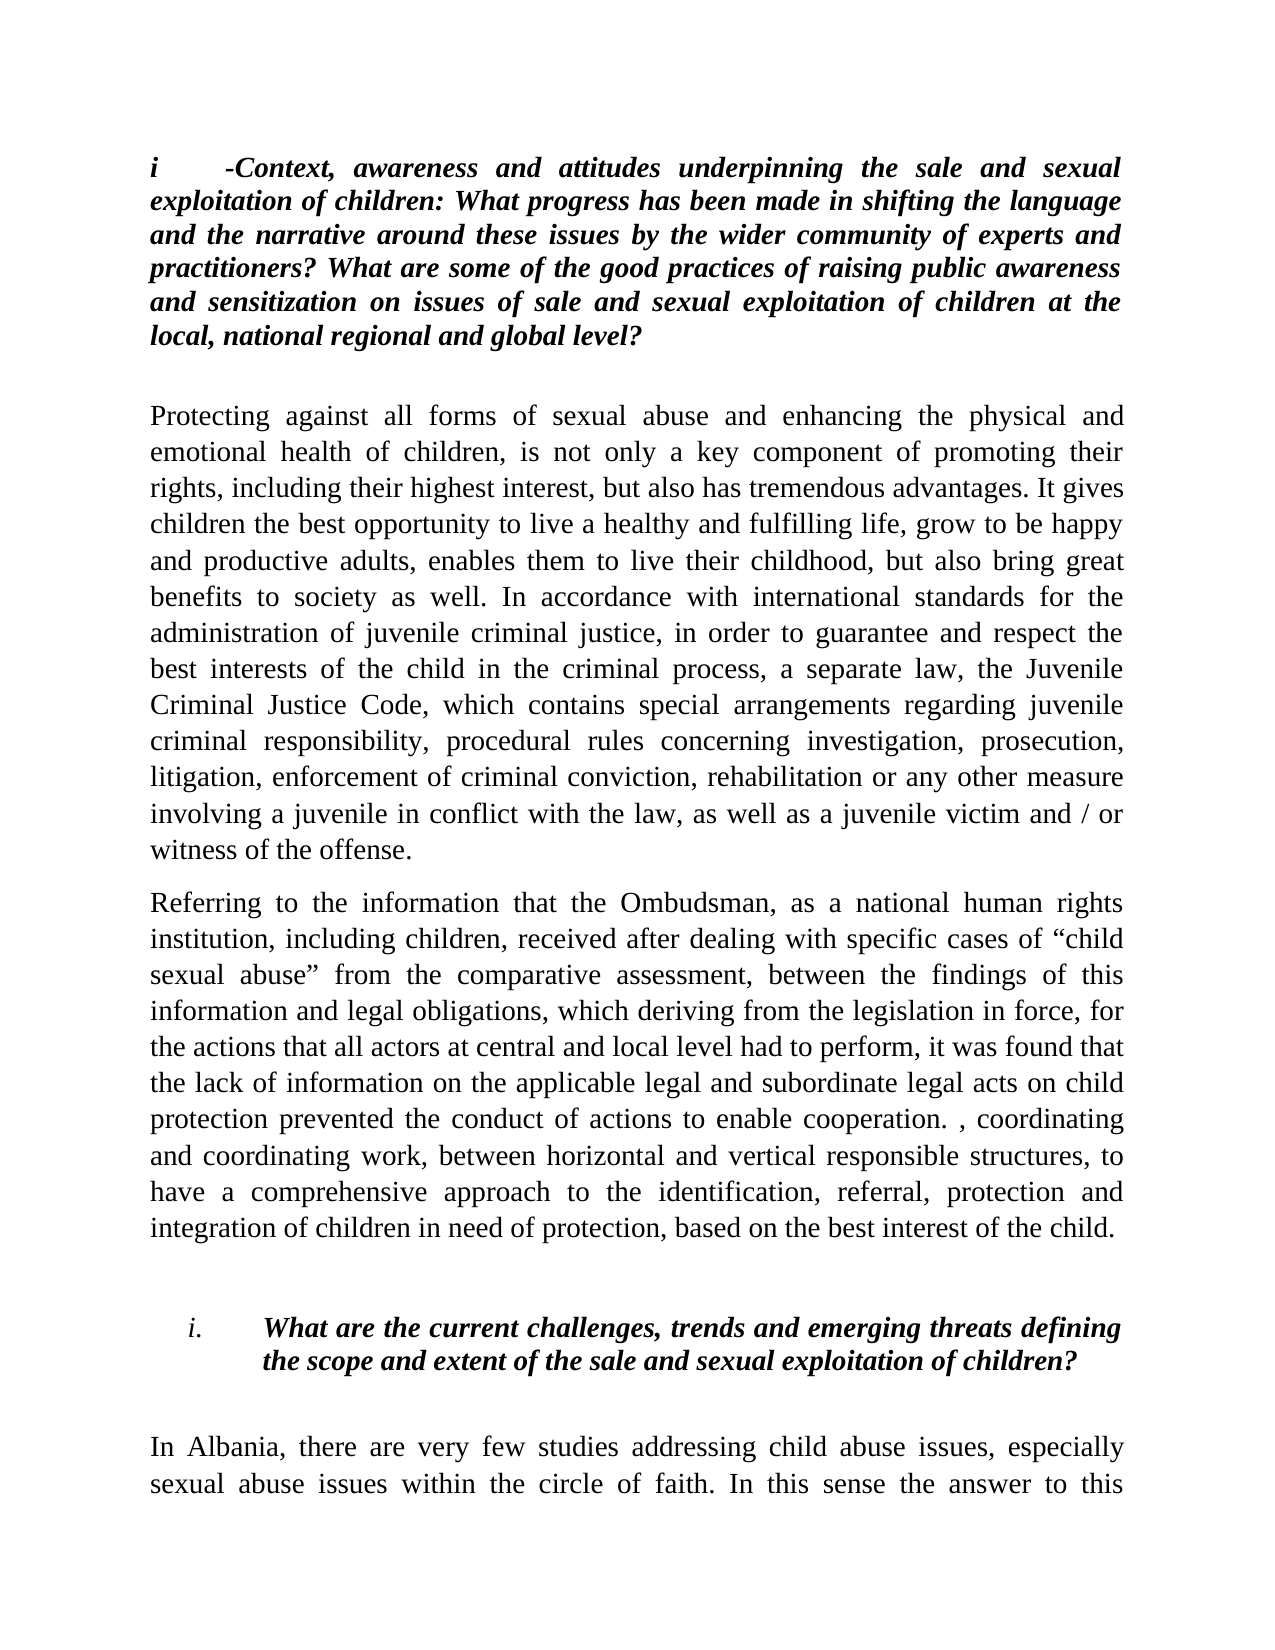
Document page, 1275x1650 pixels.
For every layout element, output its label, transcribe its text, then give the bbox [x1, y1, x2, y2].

list What are the current challenges, trends and emerging threats defining the scope and extent of the sale and sexual exploitation of children? [187, 1310, 1125, 1377]
text Referring to the information that the Ombudsman, as a national human rights institution, including children, received after dealing with specific cases of “child sexual abuse” from the comparative assessment, between the findings of this information and legal obligations, which deriving from the legislation in force, for the actions that all actors at central and local level had to perform, it was found that the lack of information on the applicable legal and subordinate legal acts on child protection prevented the conduct of actions to enable cooperation. , coordinating and coordinating work, between horizontal and vertical responsible structures, to have a comprehensive approach to the identification, referral, protection and integration of children in need of protection, based on the best interest of the child. [150, 885, 1125, 1243]
text Protecting against all forms of sexual abuse and enhancing the physical and emotional health of children, is not only a key component of promoting their rights, including their highest interest, but also has tremendous advantages. It gives children the best opportunity to live a healthy and fulfilling life, grow to be happy and productive adults, enables them to live their childhood, but also bring great benefits to society as well. In accordance with international standards for the administration of juvenile criminal justice, in order to guarantee and respect the best interests of the child in the criminal process, a separate law, the Juvenile Criminal Justice Code, which contains special arrangements regarding juvenile criminal responsibility, procedural rules concerning investigation, prosecution, litigation, enforcement of criminal conviction, rehabilitation or any other measure involving a juvenile in conflict with the law, as well as a juvenile victim and / or witness of the offense. [150, 398, 1125, 865]
text i -Context, awareness and attitudes underpinning the sale and sexual exploitation of children: What progress has been made in shifting the language and the narrative around these issues by the wider community of experts and practitioners? What are some of the good practices of raising public awareness and sensitization on issues of sale and sexual exploitation of children at the local, national regional and global level? [150, 150, 1125, 351]
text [150, 1429, 1125, 1499]
